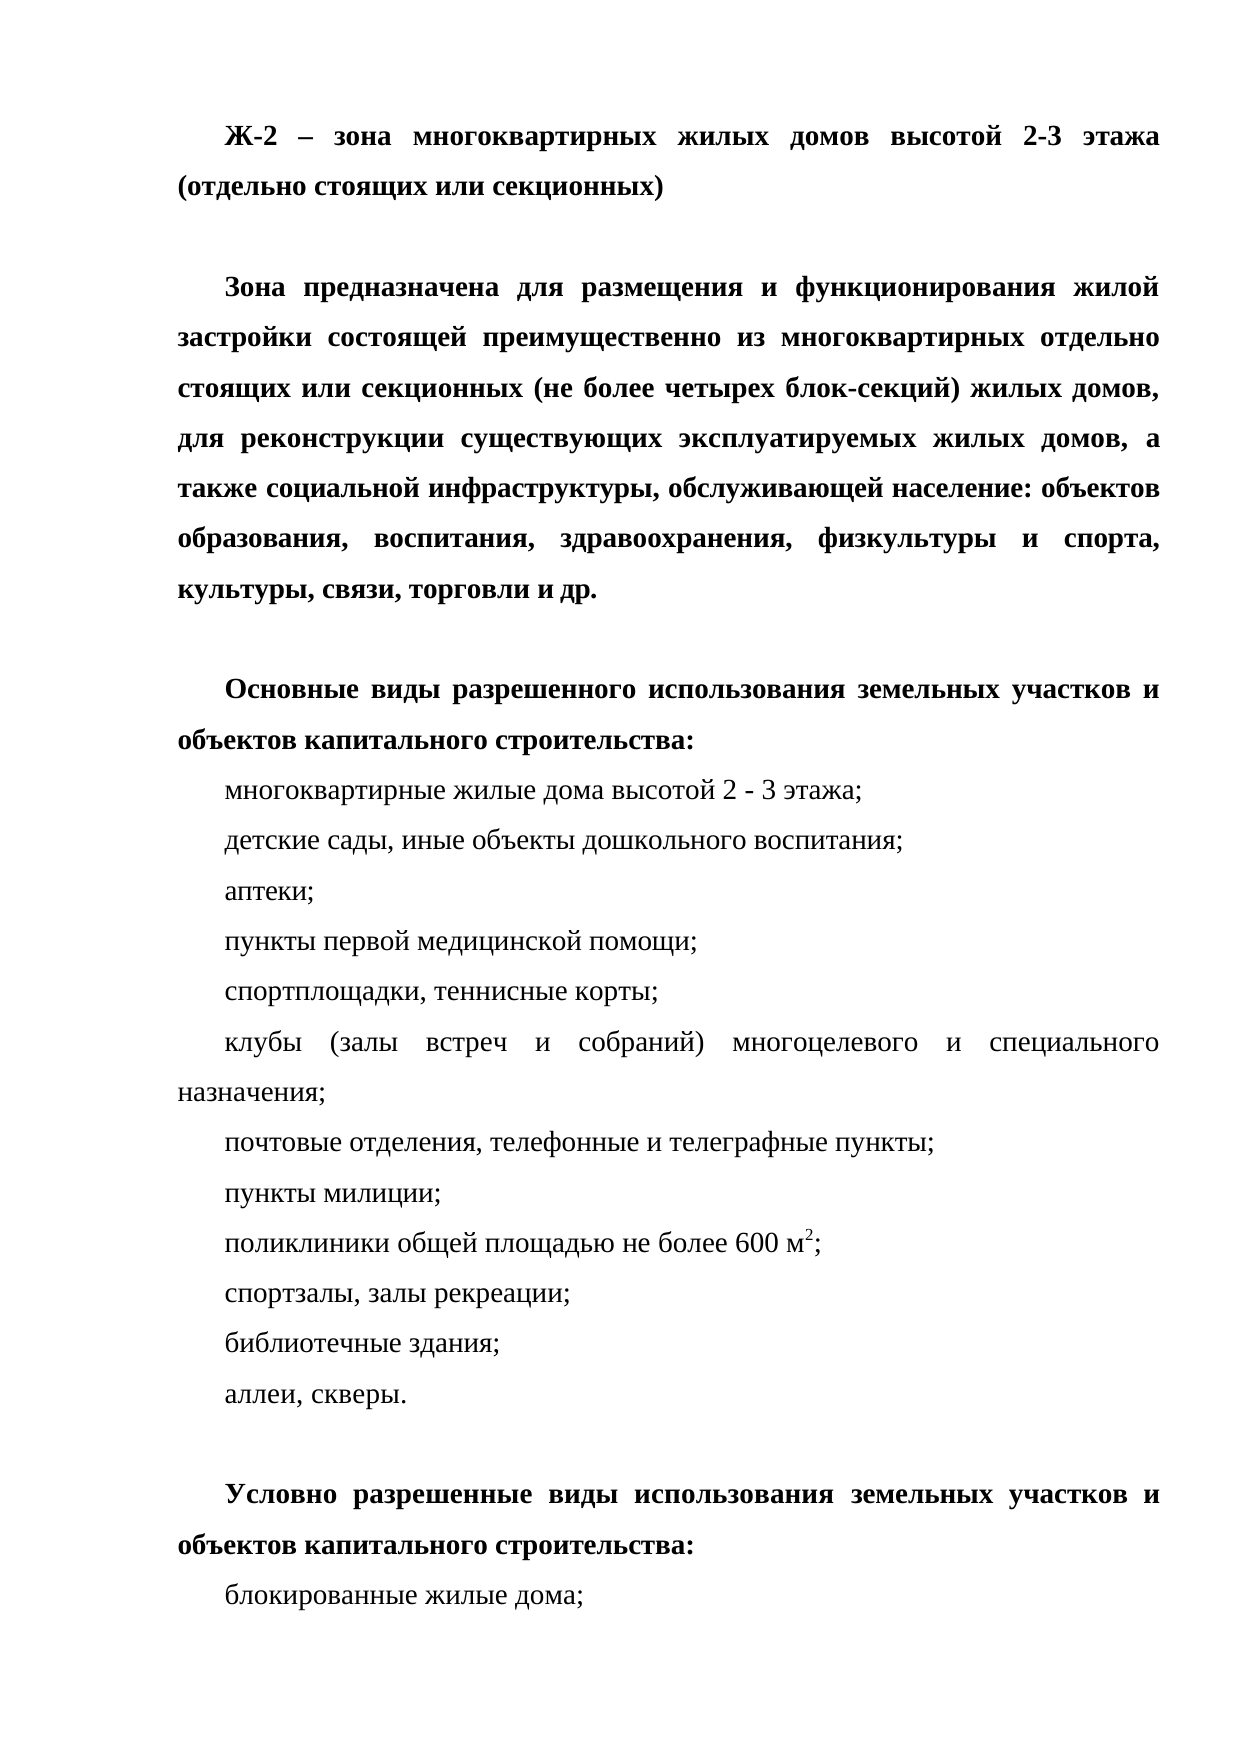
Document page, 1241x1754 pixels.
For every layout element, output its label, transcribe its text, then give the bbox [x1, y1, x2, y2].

text детские сады, иные объекты дошкольного воспитания; [177, 822, 1160, 856]
text аптеки; [177, 873, 1160, 906]
text клубы (залы встреч и собраний) многоцелевого и специального назначения; [177, 1024, 1160, 1108]
text многоквартирные жилые дома высотой 2 - 3 этажа; [177, 772, 1160, 806]
text спортзалы, залы рекреации; [177, 1275, 1160, 1309]
text Ж-2 – зона многоквартирных жилых домов высотой 2-3 этажа (отдельно стоящих или секционных) [177, 118, 1160, 202]
text пункты милиции; [177, 1175, 1160, 1208]
text пункты первой медицинской помощи; [177, 923, 1160, 957]
text спортплощадки, теннисные корты; [177, 973, 1160, 1007]
text поликлиники общей площадью не более ; [177, 1225, 1160, 1258]
text библиотечные здания; [177, 1326, 1160, 1359]
text Условно разрешенные виды использования земельных участков и объектов капитального строительства: [177, 1477, 1160, 1560]
text Зона предназначена для размещения и функционирования жилой застройки состоящей преимущественно из многоквартирных отдельно стоящих или секционных (не более четырех блок-секций) жилых домов, для реконструкции существующих эксплуатируемых жилых домов, а также социальной инфраструктуры, обслуживающей население: объектов образования, воспитания, здравоохранения, физкультуры и спорта, культуры, связи, торговли и др. [177, 269, 1160, 604]
text аллеи, скверы. [177, 1376, 1160, 1409]
text блокированные жилые дома; [177, 1577, 1160, 1611]
text почтовые отделения, телефонные и телеграфные пункты; [177, 1124, 1160, 1158]
text Основные виды разрешенного использования земельных участков и объектов капитального строительства: [177, 672, 1160, 755]
